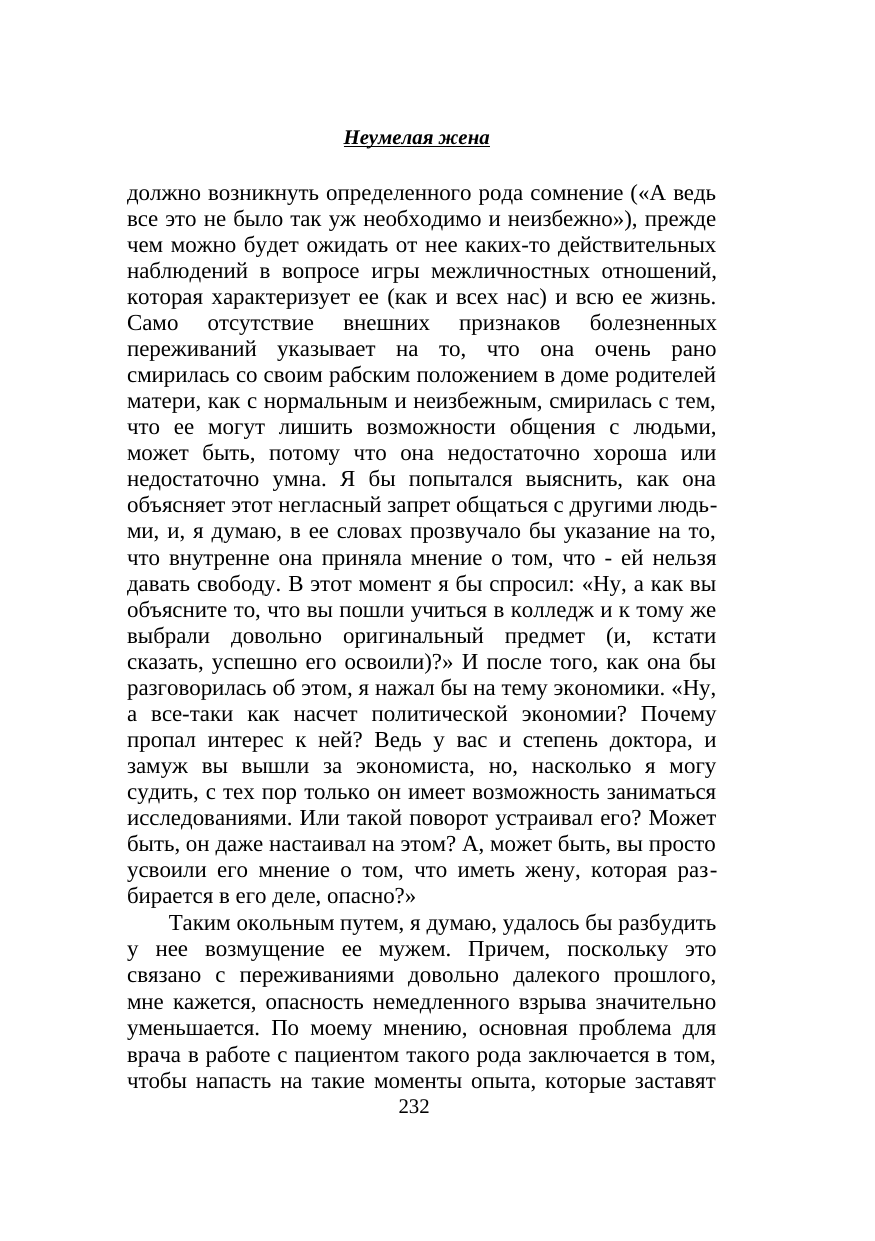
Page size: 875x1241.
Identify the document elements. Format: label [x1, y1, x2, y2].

text [127, 909, 717, 1094]
text [127, 179, 717, 909]
